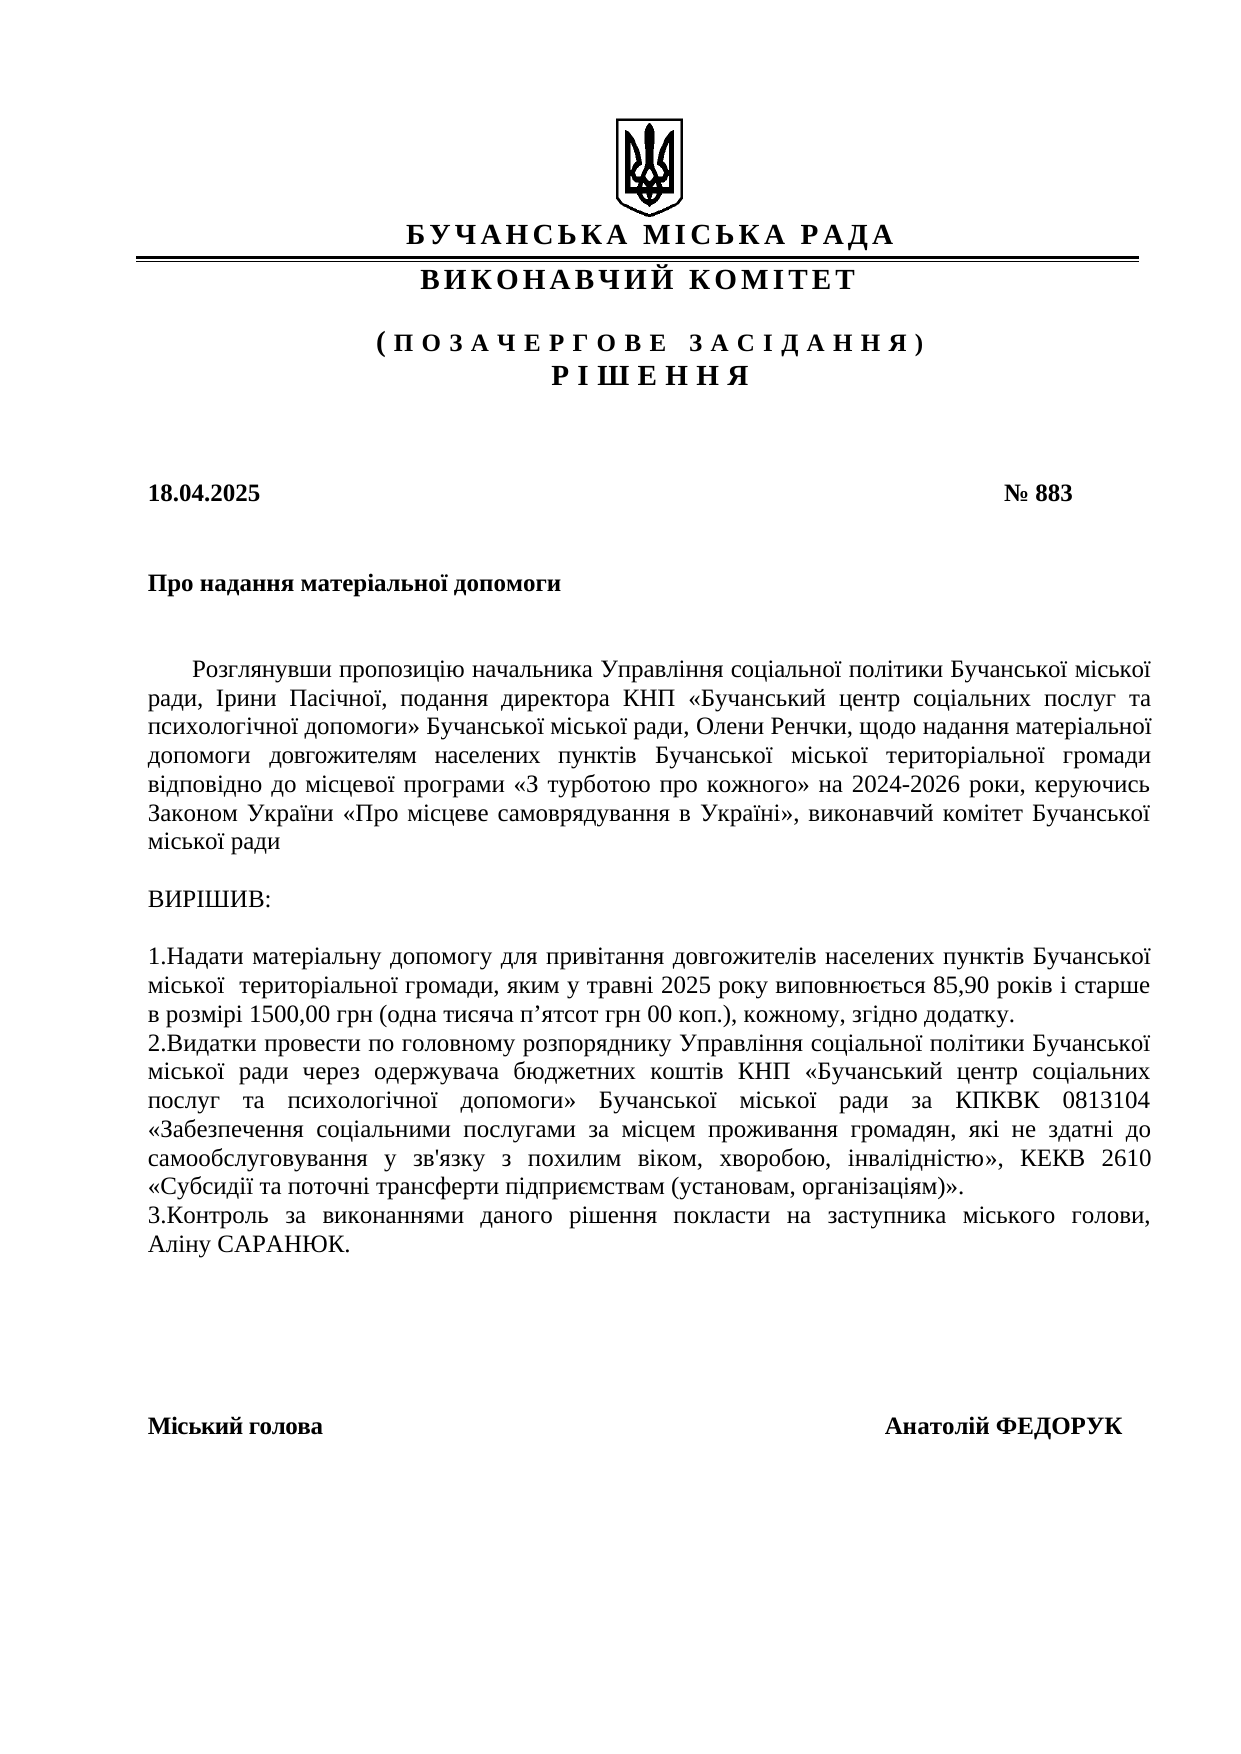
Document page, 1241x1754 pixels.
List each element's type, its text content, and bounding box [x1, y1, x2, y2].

text Міський голова Анатолій ФЕДОРУК [148, 1411, 1152, 1440]
text БУЧАНСЬКА МІСЬКА РАДА [148, 217, 1152, 251]
text 3.Контроль за виконаннями даного рішення покласти на заступника міського голови, Аліну САРАНЮК. [148, 1200, 1152, 1258]
text 18.04.2025 № 883 [148, 478, 1152, 506]
text (ПОЗАЧЕРГОВЕ ЗАСІДАННЯ) [148, 324, 1152, 358]
text 2.Видатки провести по головному розпоряднику Управління соціальної політики Бучанської міської ради через одержувача бюджетних коштів КНП «Бучанський центр соціальних послуг та психологічної допомоги» Бучанської міської ради за КПКВК 0813104 «Забезпечення соціальними послугами за місцем проживання громадян, які не здатні до самообслуговування у зв'язку з похилим віком, хворобою, інвалідністю», КЕКВ 2610 «Субсидії та поточні трансферти підприємствам (установам, організаціям)». [148, 1028, 1152, 1200]
table_header ВИКОНАВЧИЙ КОМІТЕТ [136, 262, 1139, 324]
text Про надання матеріальної допомоги [148, 568, 1152, 596]
text Розглянувши пропозицію начальника Управління соціальної політики Бучанської міської ради, Ірини Пасічної, подання директора КНП «Бучанський центр соціальних послуг та психологічної допомоги» Бучанської міської ради, Олени Ренчки, щодо надання матеріальної допомоги довгожителям населених пунктів Бучанської міської територіальної громади відповідно до місцевої програми «З турботою про кожного» на 2024-2026 роки, керуючись Законом України «Про місцеве самоврядування в Україні», виконавчий комітет Бучанської міської ради [148, 654, 1152, 855]
text РІШЕННЯ [148, 358, 1152, 391]
picture [614, 117, 685, 218]
text 1.Надати матеріальну допомогу для привітання довгожителів населених пунктів Бучанської міської територіальної громади, яким у травні 2025 року виповнюється 85,90 років і старше в розмірі 1500,00 грн (одна тисяча п’ятсот грн 00 коп.), кожному, згідно додатку. [148, 941, 1152, 1028]
text ВИРІШИВ: [148, 884, 1152, 913]
